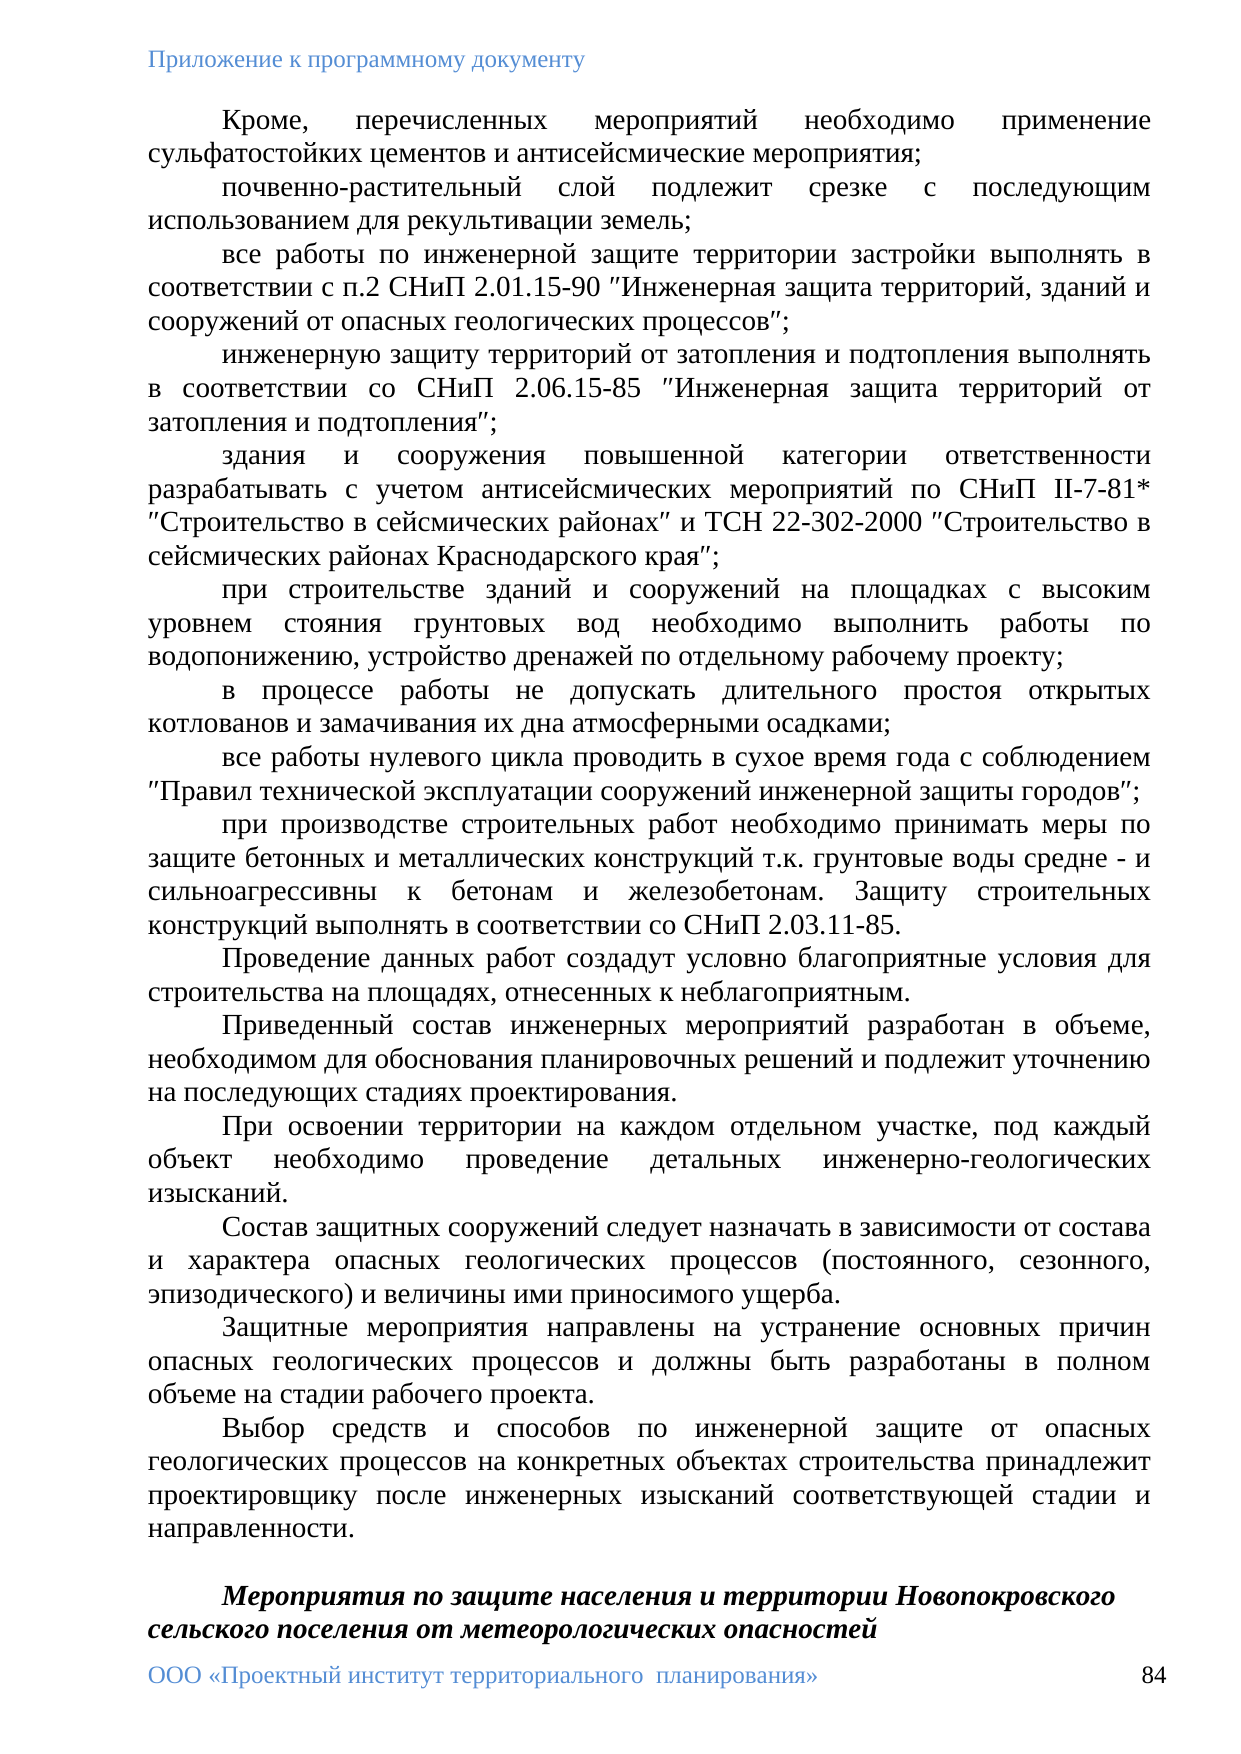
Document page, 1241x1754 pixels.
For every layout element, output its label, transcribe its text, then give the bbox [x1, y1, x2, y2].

text инженерную защиту территорий от затопления и подтопления выполнять в соответствии со СНиП 2.06.15-85 ″Инженерная защита территорий от затопления и подтопления″; [148, 337, 1152, 437]
text Выбор средств и способов по инженерной защите от опасных геологических процессов на конкретных объектах строительства принадлежит проектировщику после инженерных изысканий соответствующей стадии и направленности. [148, 1410, 1152, 1544]
text Состав защитных сооружений следует назначать в зависимости от состава и характера опасных геологических процессов (постоянного, сезонного, эпизодического) и величины ими приносимого ущерба. [148, 1209, 1152, 1309]
text при строительстве зданий и сооружений на площадках с высоким уровнем стояния грунтовых вод необходимо выполнить работы по водопонижению, устройство дренажей по отдельному рабочему проекту; [148, 571, 1152, 672]
subtitle Мероприятия по защите населения и территории Новопокровского сельского поселения от метеорологических опасностей [148, 1578, 1152, 1645]
text Защитные мероприятия направлены на устранение основных причин опасных геологических процессов и должны быть разработаны в полном объеме на стадии рабочего проекта. [148, 1309, 1152, 1410]
text здания и сооружения повышенной категории ответственности разрабатывать с учетом антисейсмических мероприятий по СНиП II-7-81* ″Строительство в сейсмических районах″ и ТСН 22-302-2000 ″Строительство в сейсмических районах Краснодарского края″; [148, 437, 1152, 571]
text почвенно-растительный слой подлежит срезке с последующим использованием для рекультивации земель; [148, 169, 1152, 236]
text все работы по инженерной защите территории застройки выполнять в соответствии с п.2 СНиП 2.01.15-90 ″Инженерная защита территорий, зданий и сооружений от опасных геологических процессов″; [148, 236, 1152, 337]
text Проведение данных работ создадут условно благоприятные условия для строительства на площадях, отнесенных к неблагоприятным. [148, 940, 1152, 1007]
text все работы нулевого цикла проводить в сухое время года с соблюдением ″Правил технической эксплуатации сооружений инженерной защиты городов″; [148, 739, 1152, 806]
text при производстве строительных работ необходимо принимать меры по защите бетонных и металлических конструкций т.к. грунтовые воды средне - и сильноагрессивны к бетонам и железобетонам. Защиту строительных конструкций выполнять в соответствии со СНиП 2.03.11-85. [148, 806, 1152, 940]
text Кроме, перечисленных мероприятий необходимо применение сульфатостойких цементов и антисейсмические мероприятия; [148, 102, 1152, 169]
text в процессе работы не допускать длительного простоя открытых котлованов и замачивания их дна атмосферными осадками; [148, 672, 1152, 739]
text Приведенный состав инженерных мероприятий разработан в объеме, необходимом для обоснования планировочных решений и подлежит уточнению на последующих стадиях проектирования. [148, 1007, 1152, 1108]
text При освоении территории на каждом отдельном участке, под каждый объект необходимо проведение детальных инженерно-геологических изысканий. [148, 1108, 1152, 1209]
